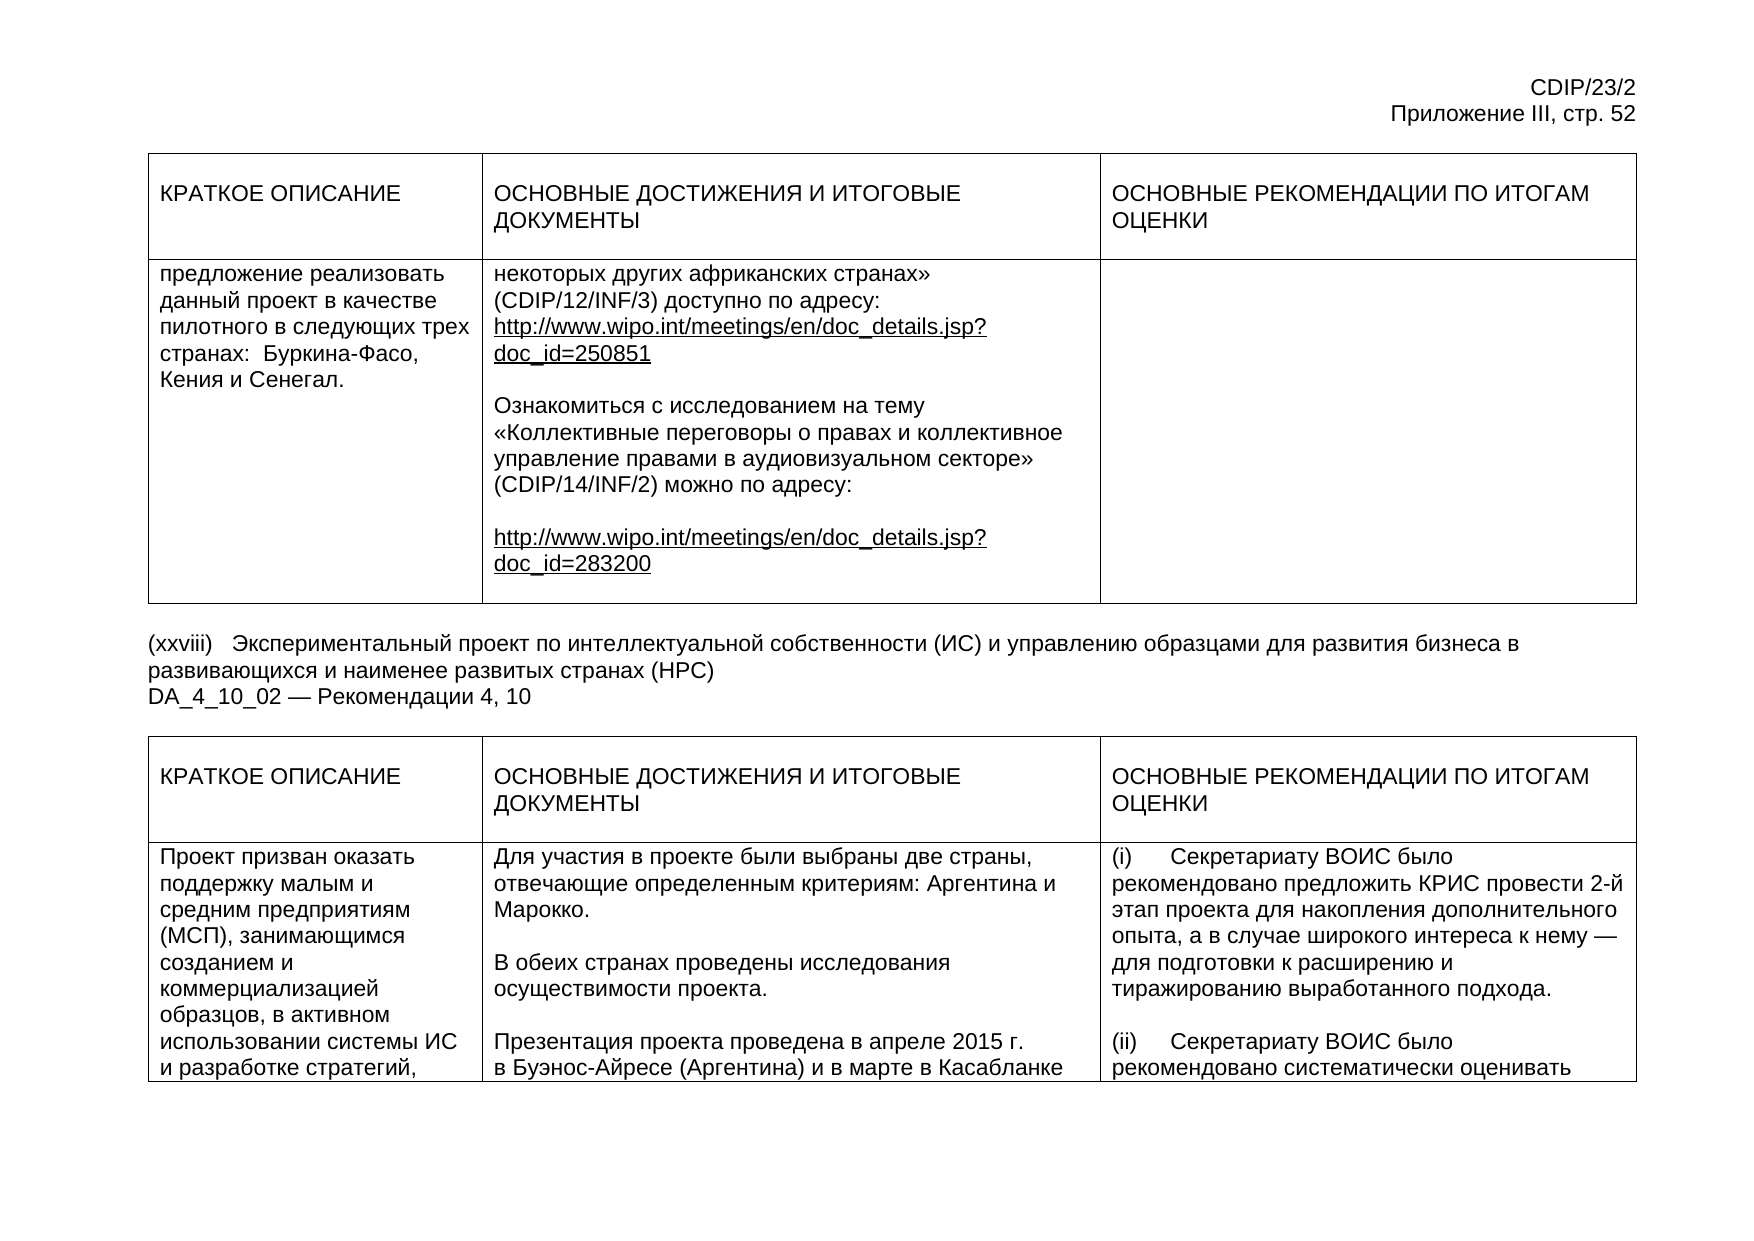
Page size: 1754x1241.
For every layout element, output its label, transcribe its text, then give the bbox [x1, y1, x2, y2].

table_header ОСНОВНЫЕ РЕКОМЕНДАЦИИ ПО ИТОГАМ ОЦЕНКИ [1101, 154, 1636, 259]
table_header КРАТКОЕ ОПИСАНИЕ [149, 154, 482, 259]
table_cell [483, 843, 1100, 1081]
table_header ОСНОВНЫЕ ДОСТИЖЕНИЯ И ИТОГОВЫЕ ДОКУМЕНТЫ [483, 737, 1100, 842]
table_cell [149, 843, 482, 1081]
table_header КРАТКОЕ ОПИСАНИЕ [149, 737, 482, 842]
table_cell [483, 260, 1100, 603]
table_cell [1101, 843, 1636, 1081]
text (xxviii) Экспериментальный проект по интеллектуальной собственности (ИС) и управлению образцами для развития бизнеса в развивающихся и наименее развитых странах (НРС) [148, 630, 1636, 683]
table_header ОСНОВНЫЕ РЕКОМЕНДАЦИИ ПО ИТОГАМ ОЦЕНКИ [1101, 737, 1636, 842]
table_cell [1101, 260, 1636, 603]
text DA_4_10_02 — Рекомендации 4, 10 [148, 683, 1636, 709]
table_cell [149, 260, 482, 603]
table_header ОСНОВНЫЕ ДОСТИЖЕНИЯ И ИТОГОВЫЕ ДОКУМЕНТЫ [483, 154, 1100, 259]
